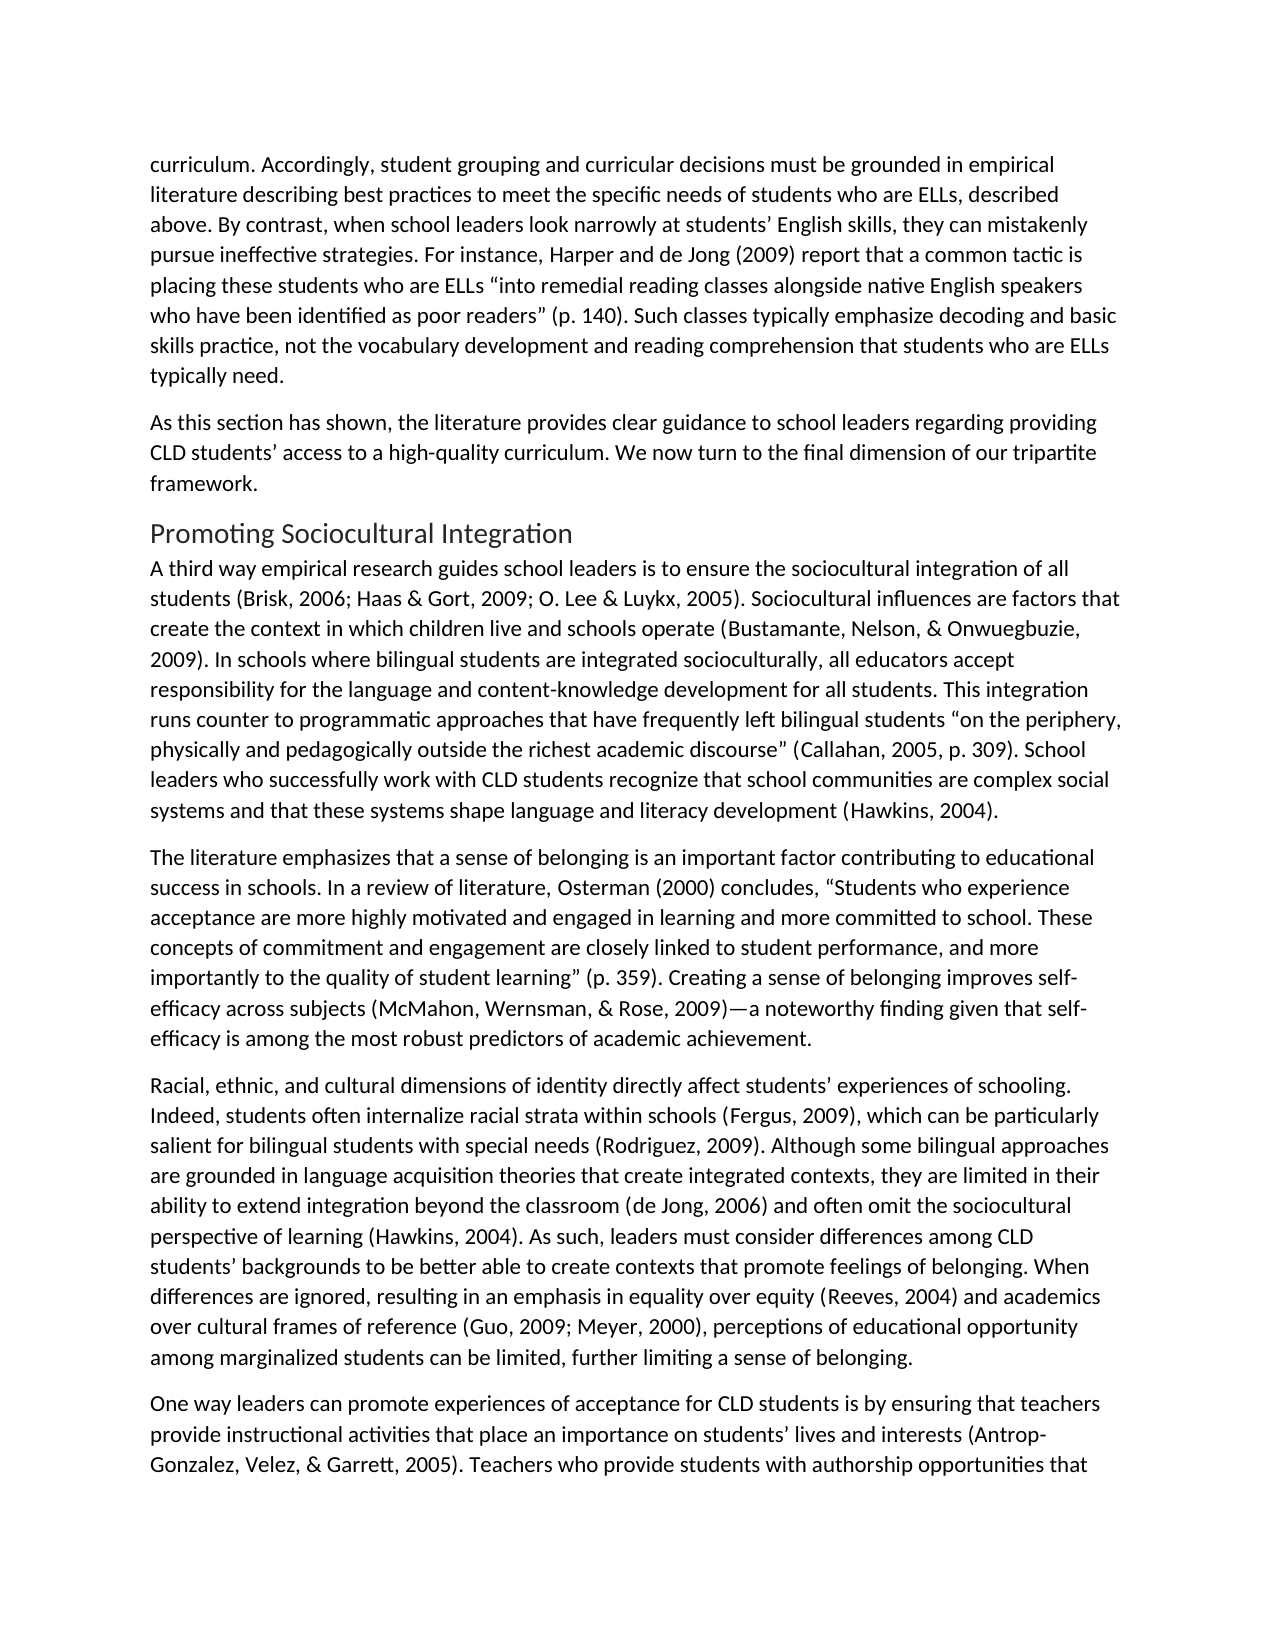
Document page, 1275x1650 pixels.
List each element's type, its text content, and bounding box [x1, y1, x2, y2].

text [150, 150, 1125, 389]
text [150, 1389, 1125, 1478]
text As this section has shown, the literature provides clear guidance to school leaders regarding providing CLD students’ access to a high-quality curriculum. We now turn to the final dimension of our tripartite framework. [150, 408, 1125, 497]
text A third way empirical research guides school leaders is to ensure the sociocultural integration of all students (Brisk, 2006; Haas & Gort, 2009; O. Lee & Luykx, 2005). Sociocultural influences are factors that create the context in which children live and schools operate (Bustamante, Nelson, & Onwuegbuzie, 2009). In schools where bilingual students are integrated socioculturally, all educators accept responsibility for the language and content-knowledge development for all students. This integration runs counter to programmatic approaches that have frequently left bilingual students “on the periphery, physically and pedagogically outside the richest academic discourse” (Callahan, 2005, p. 309). School leaders who successfully work with CLD students recognize that school communities are complex social systems and that these systems shape language and literacy development (Hawkins, 2004). [150, 554, 1125, 824]
subtitle Promoting Sociocultural Integration [150, 516, 1125, 551]
text The literature emphasizes that a sense of belonging is an important factor contributing to educational success in schools. In a review of literature, Osterman (2000) concludes, “Students who experience acceptance are more highly motivated and engaged in learning and more committed to school. These concepts of commitment and engagement are closely linked to student performance, and more importantly to the quality of student learning” (p. 359). Creating a sense of belonging improves self-efficacy across subjects (McMahon, Wernsman, & Rose, 2009)—a noteworthy finding given that self-efficacy is among the most robust predictors of academic achievement. [150, 843, 1125, 1052]
text Racial, ethnic, and cultural dimensions of identity directly affect students’ experiences of schooling. Indeed, students often internalize racial strata within schools (Fergus, 2009), which can be particularly salient for bilingual students with special needs (Rodriguez, 2009). Although some bilingual approaches are grounded in language acquisition theories that create integrated contexts, they are limited in their ability to extend integration beyond the classroom (de Jong, 2006) and often omit the sociocultural perspective of learning (Hawkins, 2004). As such, leaders must consider differences among CLD students’ backgrounds to be better able to create contexts that promote feelings of belonging. When differences are ignored, resulting in an emphasis in equality over equity (Reeves, 2004) and academics over cultural frames of reference (Guo, 2009; Meyer, 2000), perceptions of educational opportunity among marginalized students can be limited, further limiting a sense of belonging. [150, 1071, 1125, 1371]
